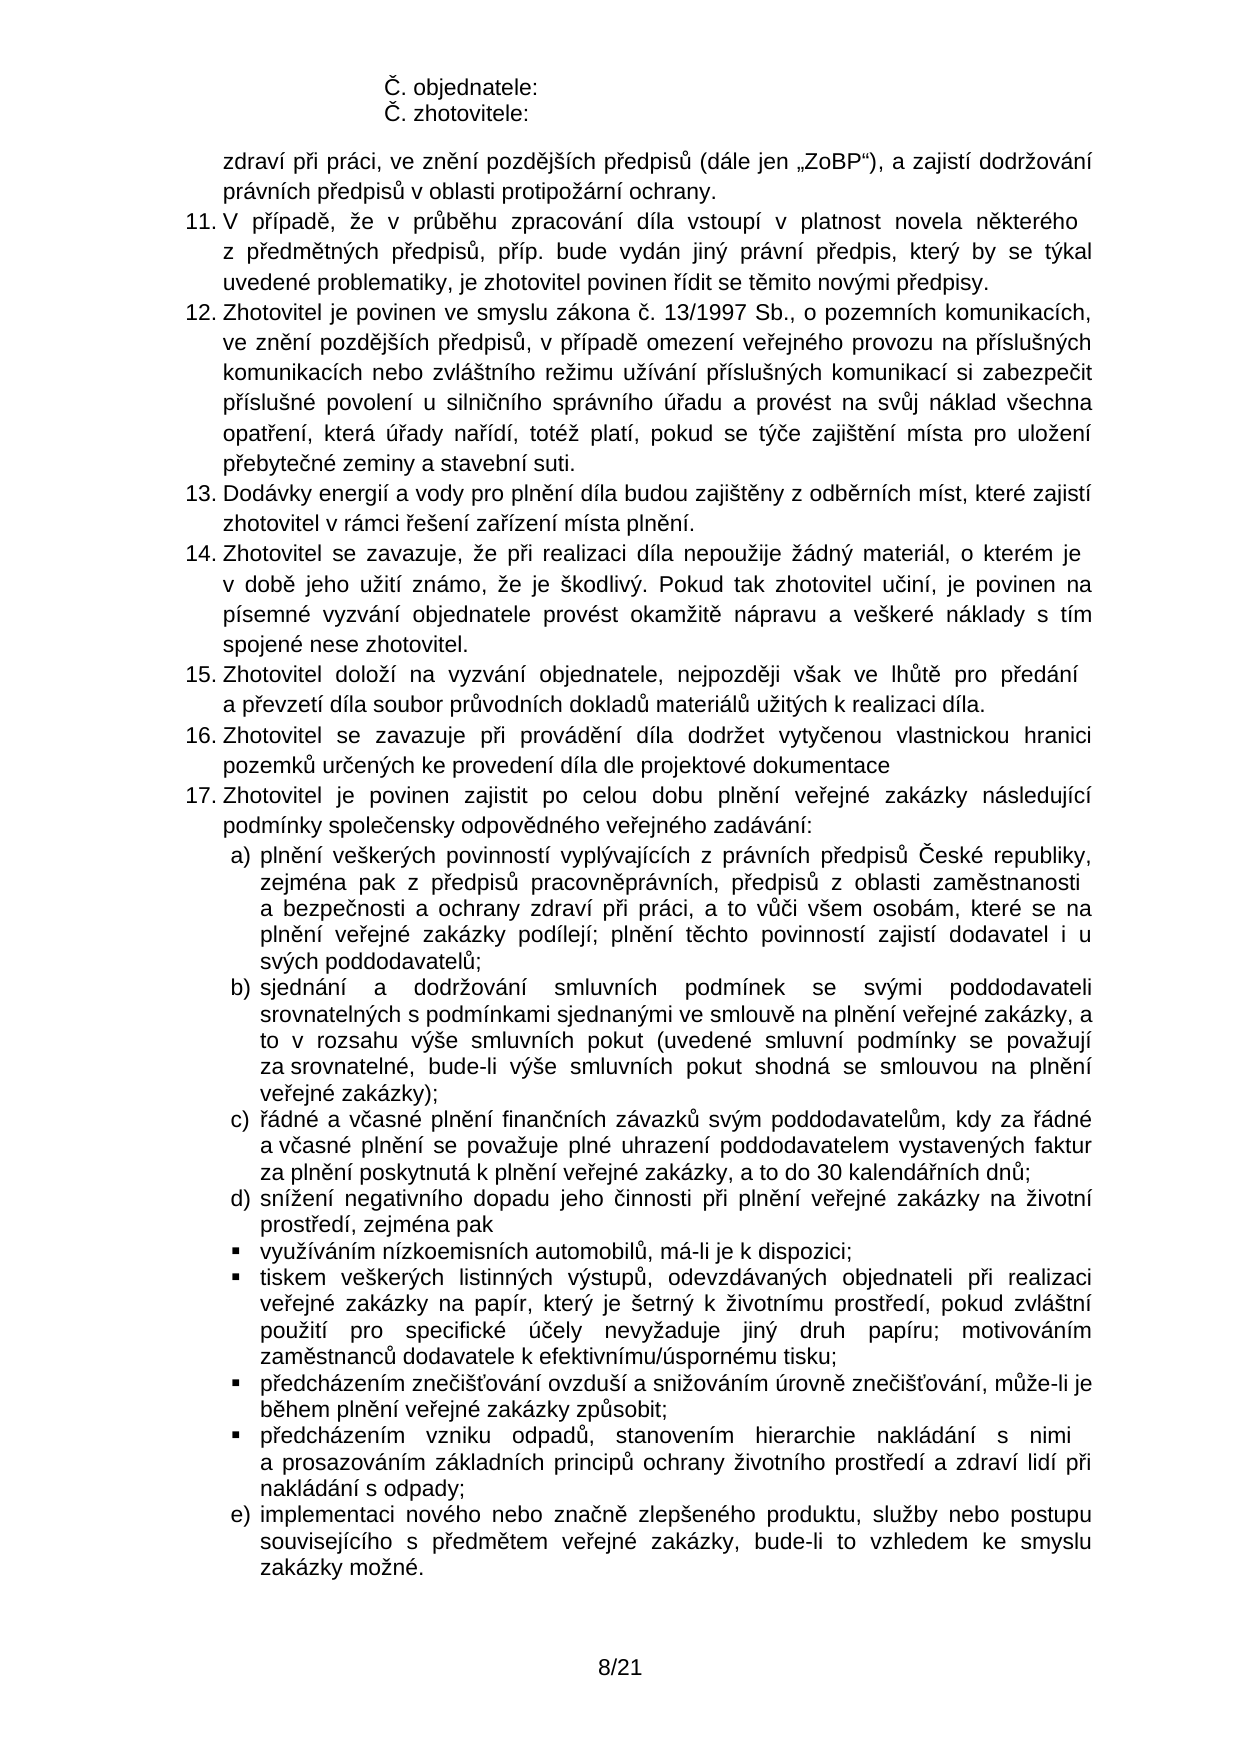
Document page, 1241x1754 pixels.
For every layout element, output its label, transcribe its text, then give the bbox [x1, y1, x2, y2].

list plnění veškerých povinností vyplývajících z právních předpisů České republiky, zejména pak z předpisů pracovněprávních, předpisů z oblasti zaměstnanosti a bezpečnosti a ochrany zdraví při práci, a to vůči všem osobám, které se na plnění veřejné zakázky podílejí; plnění těchto povinností zajistí dodavatel i u svých poddodavatelů; [230, 842, 1093, 974]
list snížení negativního dopadu jeho činnosti při plnění veřejné zakázky na životní prostředí, zejména pak [230, 1185, 1093, 1238]
list řádné a včasné plnění finančních závazků svým poddodavatelům, kdy za řádné a včasné plnění se považuje plné uhrazení poddodavatelem vystavených faktur za plnění poskytnutá k plnění veřejné zakázky, a to do 30 kalendářních dnů; [230, 1106, 1093, 1185]
list Zhotovitel je povinen zajistit po celou dobu plnění veřejné zakázky následující podmínky společensky odpovědného veřejného zadávání: [185, 782, 1093, 838]
list tiskem veškerých listinných výstupů, odevzdávaných objednateli při realizaci veřejné zakázky na papír, který je šetrný k životnímu prostředí, pokud zvláštní použití pro specifické účely nevyžaduje jiný druh papíru; motivováním zaměstnanců dodavatele k efektivnímu/úspornému tisku; [230, 1264, 1093, 1369]
list Zhotovitel se zavazuje při provádění díla dodržet vytyčenou vlastnickou hranici pozemků určených ke provedení díla dle projektové dokumentace [185, 722, 1093, 778]
list V případě, že v průběhu zpracování díla vstoupí v platnost novela některého z předmětných předpisů, příp. bude vydán jiný právní předpis, který by se týkal uvedené problematiky, je zhotovitel povinen řídit se těmito novými předpisy. [185, 208, 1093, 295]
list Zhotovitel doloží na vyzvání objednatele, nejpozději však ve lhůtě pro předání a převzetí díla soubor průvodních dokladů materiálů užitých k realizaci díla. [185, 661, 1093, 718]
list předcházením vzniku odpadů, stanovením hierarchie nakládání s nimi a prosazováním základních principů ochrany životního prostředí a zdraví lidí při nakládání s odpady; [230, 1422, 1093, 1501]
list sjednání a dodržování smluvních podmínek se svými poddodavateli srovnatelných s podmínkami sjednanými ve smlouvě na plnění veřejné zakázky, a to v rozsahu výše smluvních pokut (uvedené smluvní podmínky se považují za srovnatelné, bude-li výše smluvních pokut shodná se smlouvou na plnění veřejné zakázky); [230, 974, 1093, 1106]
list využíváním nízkoemisních automobilů, má-li je k dispozici; [230, 1238, 1093, 1264]
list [185, 148, 1093, 204]
list Zhotovitel se zavazuje, že při realizaci díla nepoužije žádný materiál, o kterém je v době jeho užití známo, že je škodlivý. Pokud tak zhotovitel učiní, je povinen na písemné vyzvání objednatele provést okamžitě nápravu a veškeré náklady s tím spojené nese zhotovitel. [185, 540, 1093, 657]
list Dodávky energií a vody pro plnění díla budou zajištěny z odběrních míst, které zajistí zhotovitel v rámci řešení zařízení místa plnění. [185, 480, 1093, 536]
list implementaci nového nebo značně zlepšeného produktu, služby nebo postupu souvisejícího s předmětem veřejné zakázky, bude-li to vzhledem ke smyslu zakázky možné. [230, 1501, 1093, 1580]
list předcházením znečišťování ovzduší a snižováním úrovně znečišťování, může-li je během plnění veřejné zakázky způsobit; [230, 1369, 1093, 1422]
list Zhotovitel je povinen ve smyslu zákona č. 13/1997 Sb., o pozemních komunikacích, ve znění pozdějších předpisů, v případě omezení veřejného provozu na příslušných komunikacích nebo zvláštního režimu užívání příslušných komunikací si zabezpečit příslušné povolení u silničního správního úřadu a provést na svůj náklad všechna opatření, která úřady nařídí, totéž platí, pokud se týče zajištění místa pro uložení přebytečné zeminy a stavební suti. [185, 299, 1093, 476]
